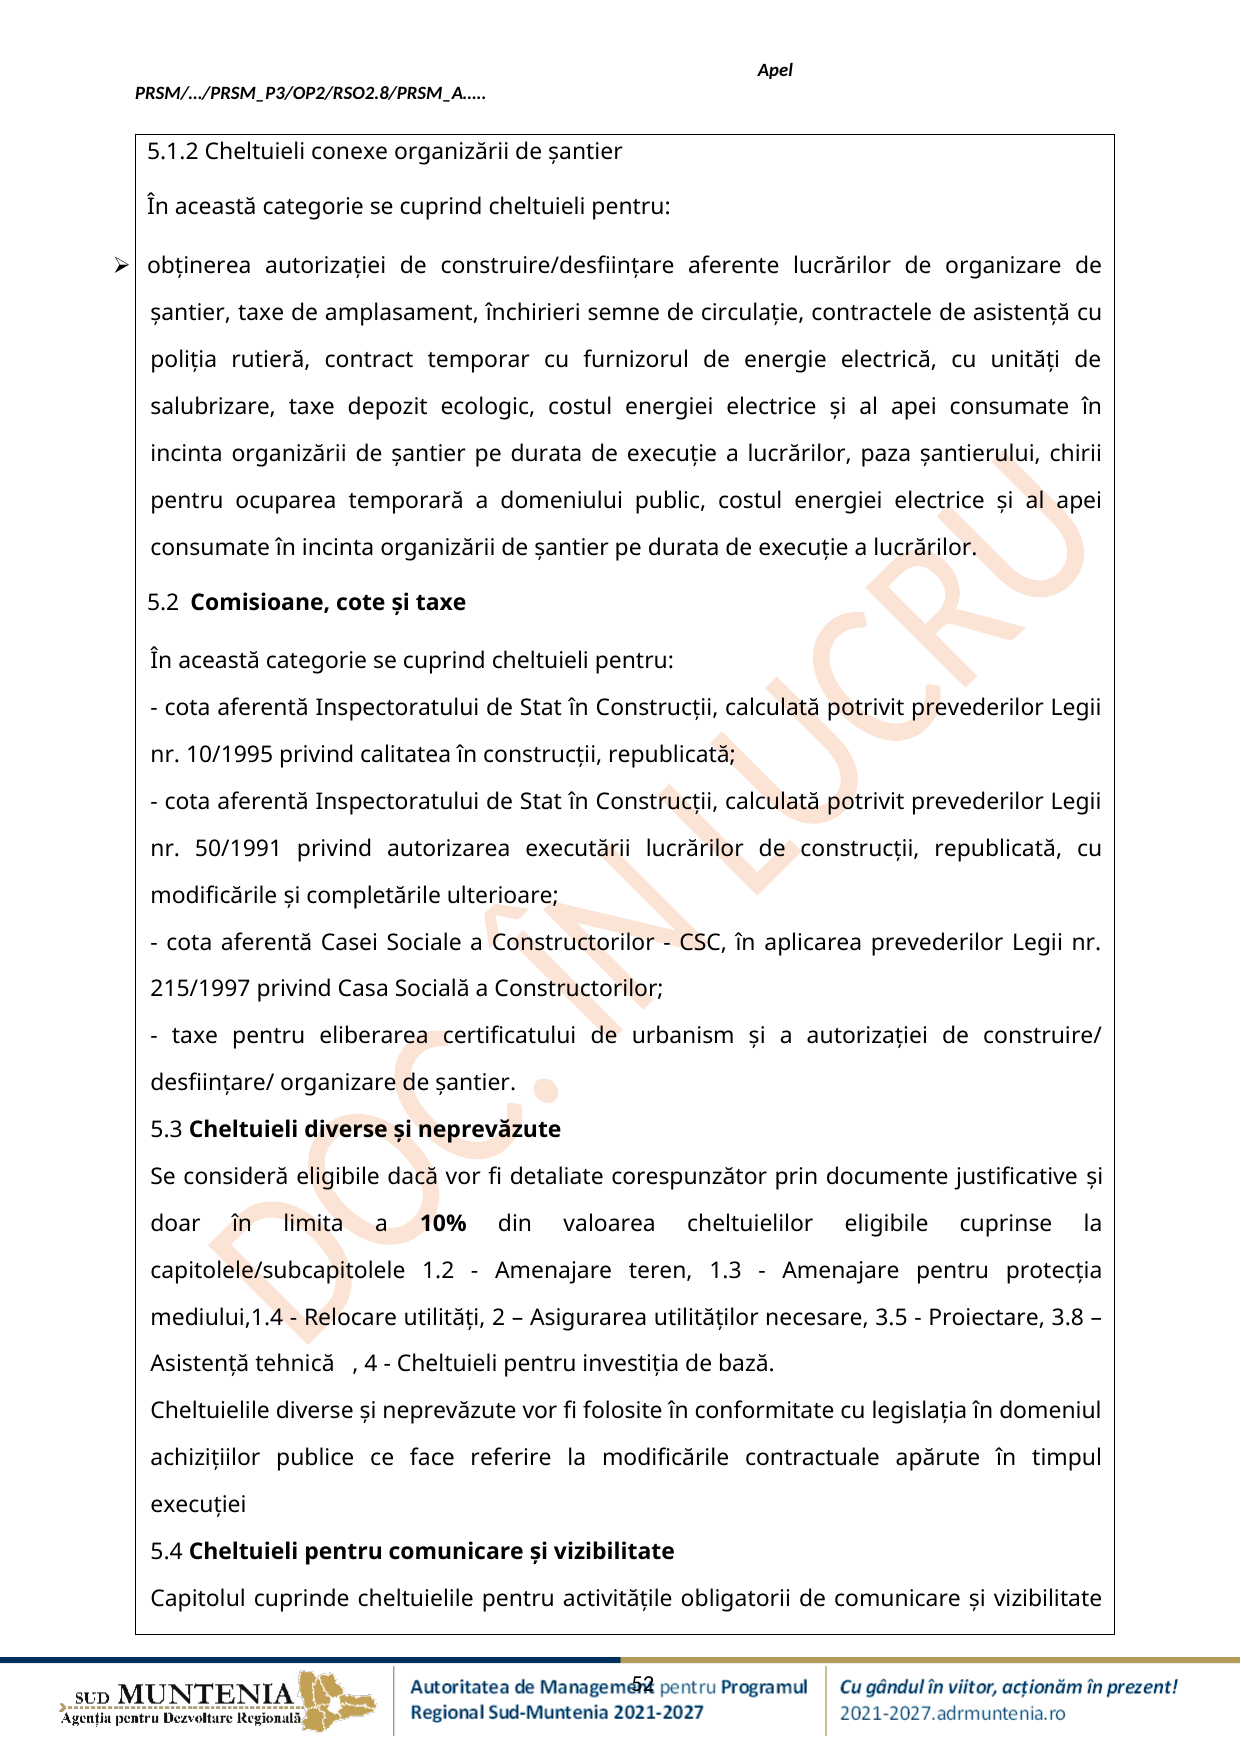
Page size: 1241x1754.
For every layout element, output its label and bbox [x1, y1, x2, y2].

table_header [136, 135, 1114, 1634]
picture [0, 1657, 1241, 1737]
